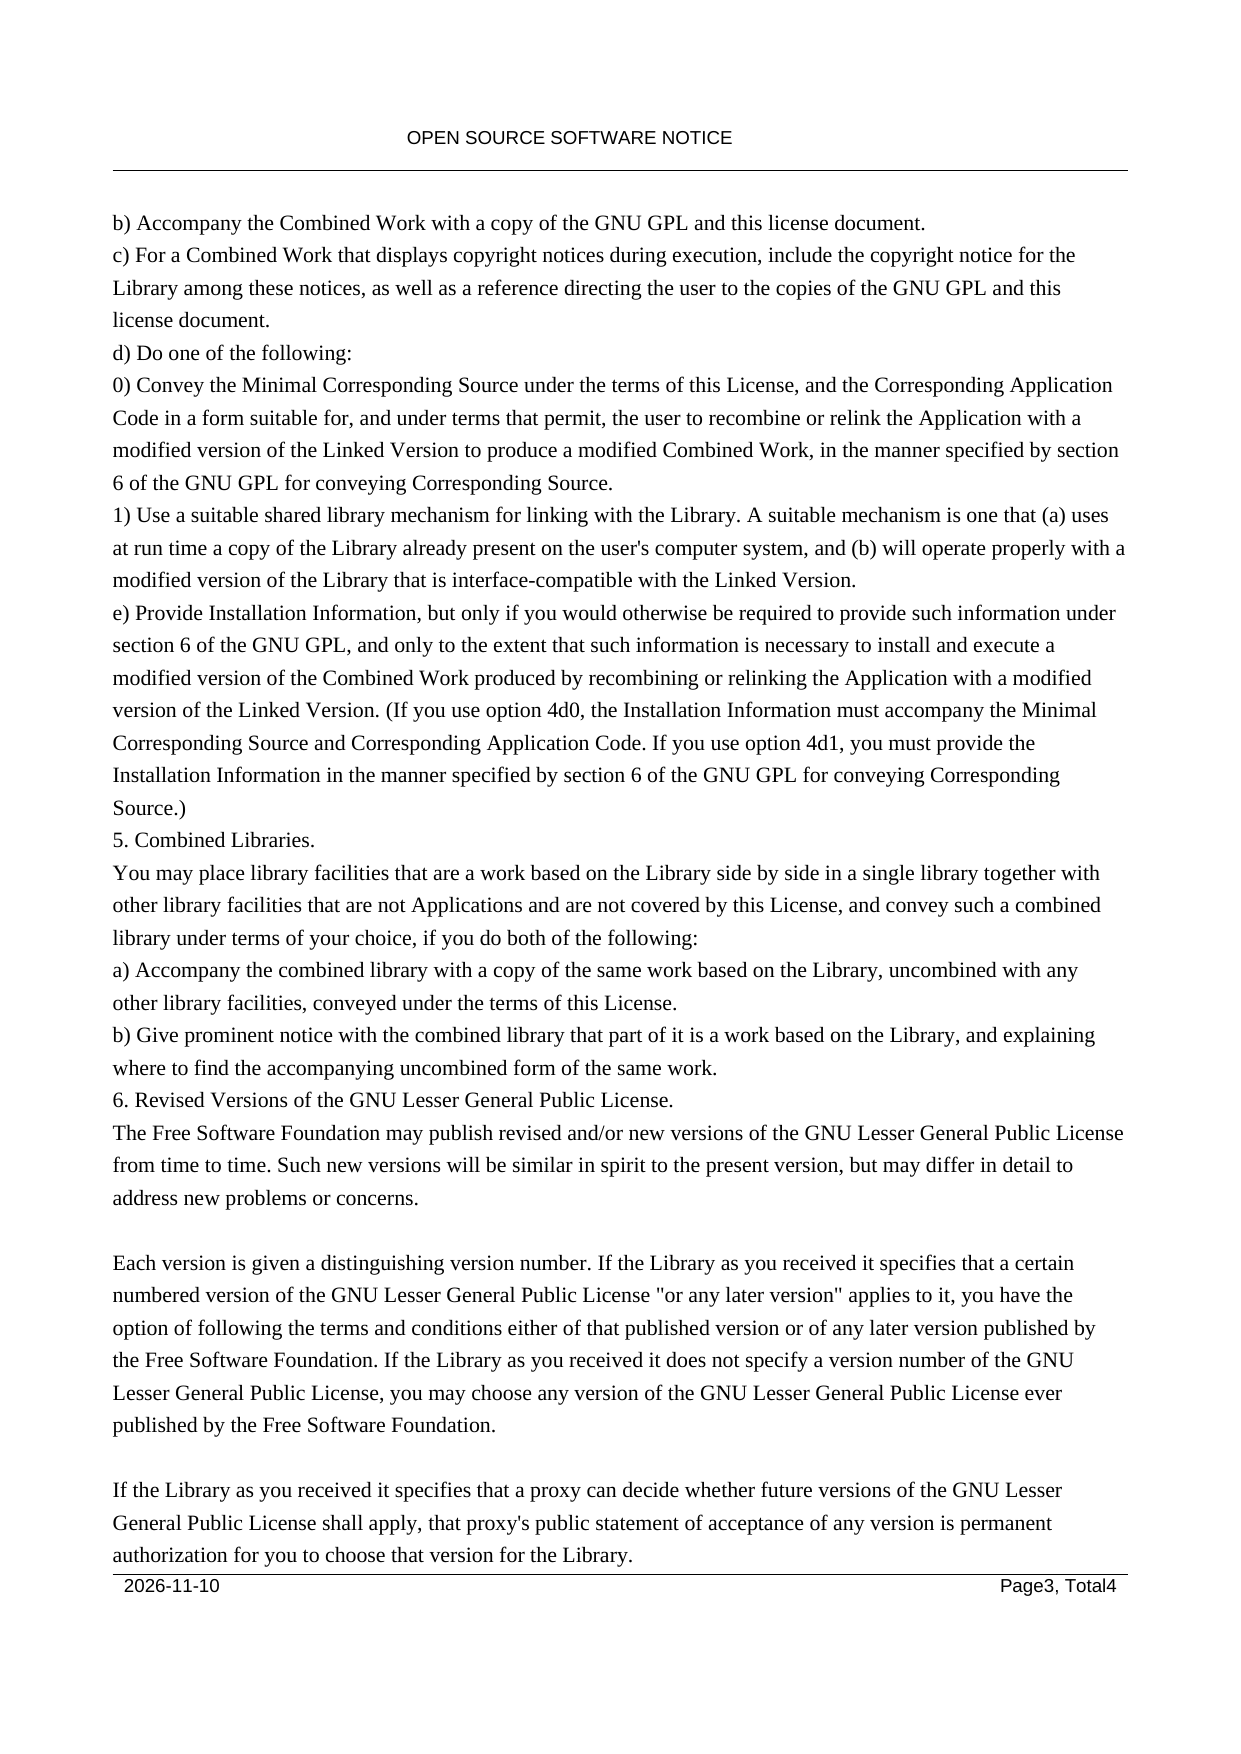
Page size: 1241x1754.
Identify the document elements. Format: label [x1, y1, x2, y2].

text [112, 206, 1128, 1571]
